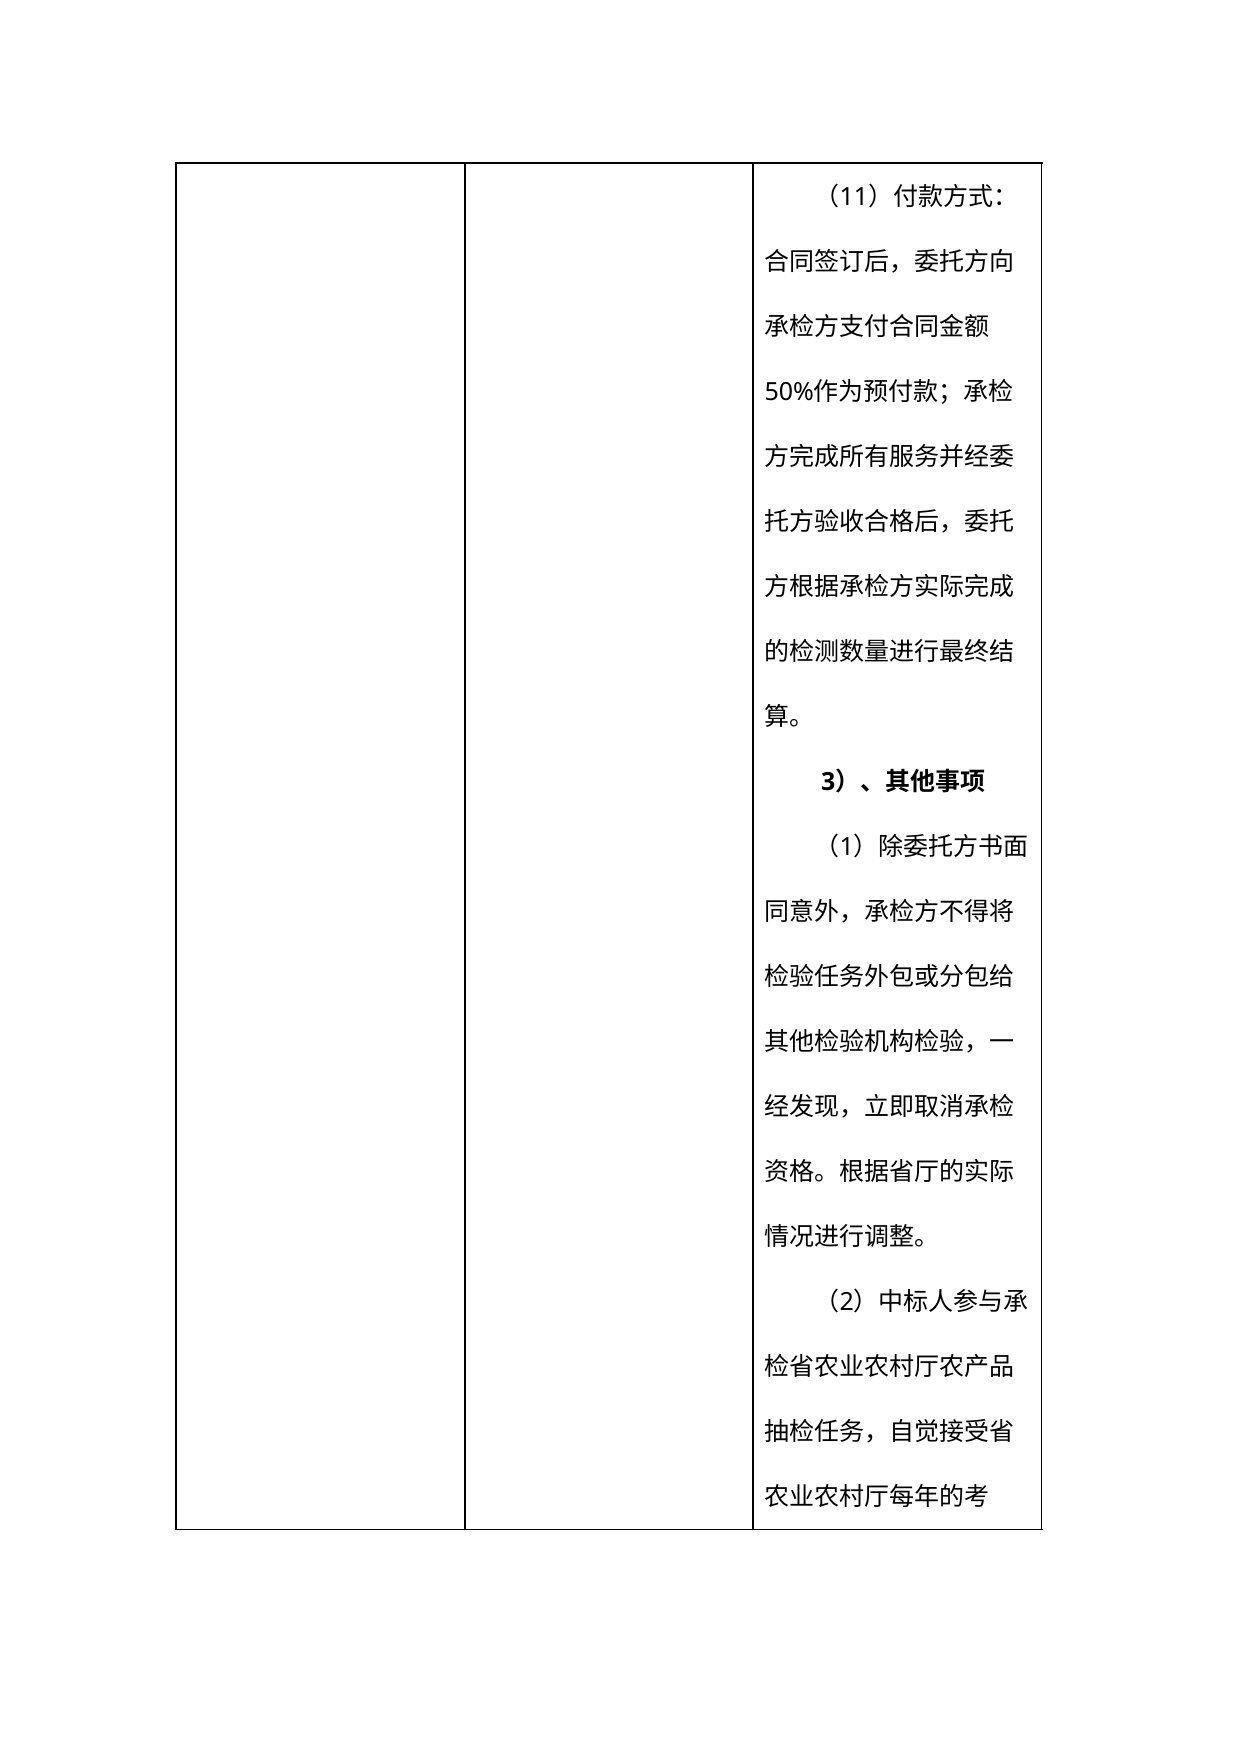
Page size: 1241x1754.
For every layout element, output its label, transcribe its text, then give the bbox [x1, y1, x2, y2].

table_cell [754, 164, 1041, 1528]
table_cell ★ [177, 164, 464, 1528]
table_cell 1 [466, 164, 752, 1528]
